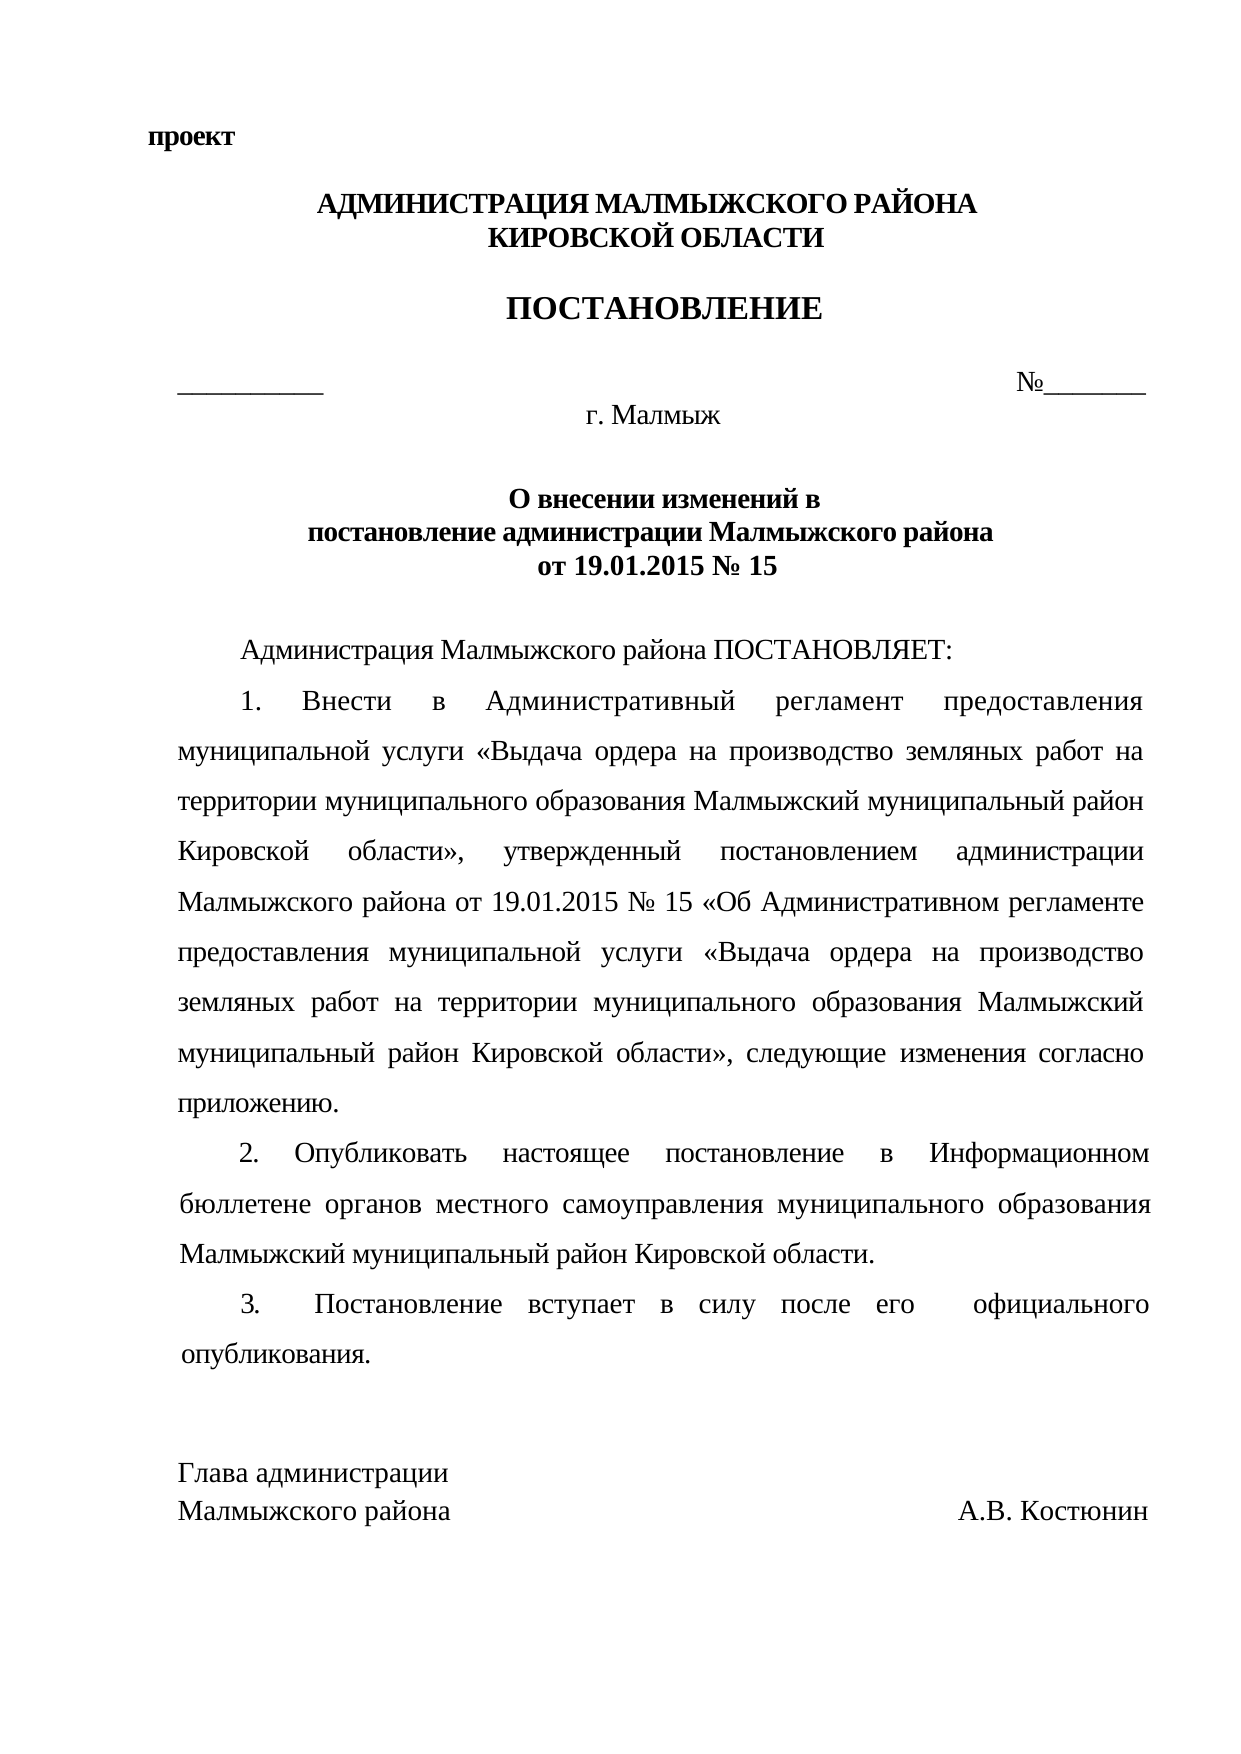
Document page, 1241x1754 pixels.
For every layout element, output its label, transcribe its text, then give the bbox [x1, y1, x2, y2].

text проект [148, 118, 1040, 152]
text от 19.01.2015 № 15 [177, 548, 1137, 582]
text АДМИНИСТРАЦИЯ МАЛМЫЖСКОГО РАЙОНА КИРОВСКОЙ ОБЛАСТИ [317, 186, 1040, 254]
text 1. Внести в Административный регламент предоставления муниципальной услуги «Выдача ордера на производство земляных работ на территории муниципального образования Малмыжский муниципальный район Кировской области», утвержденный постановлением администрации Малмыжского района от 19.01.2015 № 15 «Об Административном регламенте предоставления муниципальной услуги «Выдача ордера на производство земляных работ на территории муниципального образования Малмыжский муниципальный район Кировской области», следующие изменения согласно приложению. [177, 683, 1144, 1119]
text 3. Постановление вступает в силу после его официального опубликования. [181, 1286, 1152, 1370]
text постановление администрации Малмыжского района [307, 514, 1152, 548]
text __________ №_______ [177, 364, 1152, 397]
text О внесении изменений в [177, 481, 1152, 514]
text г. Малмыж [177, 397, 1152, 431]
text 2. Опубликовать настоящее постановление в Информационном бюллетене органов местного самоуправления муниципального образования Малмыжский муниципальный район Кировской области. [179, 1135, 1152, 1269]
text Малмыжского района А.В. Костюнин [177, 1493, 1152, 1527]
text Администрация Малмыжского района ПОСТАНОВЛЯЕТ: [240, 632, 1152, 666]
text ПОСТАНОВЛЕНИЕ [177, 288, 1152, 326]
text Глава администрации [177, 1455, 1152, 1488]
